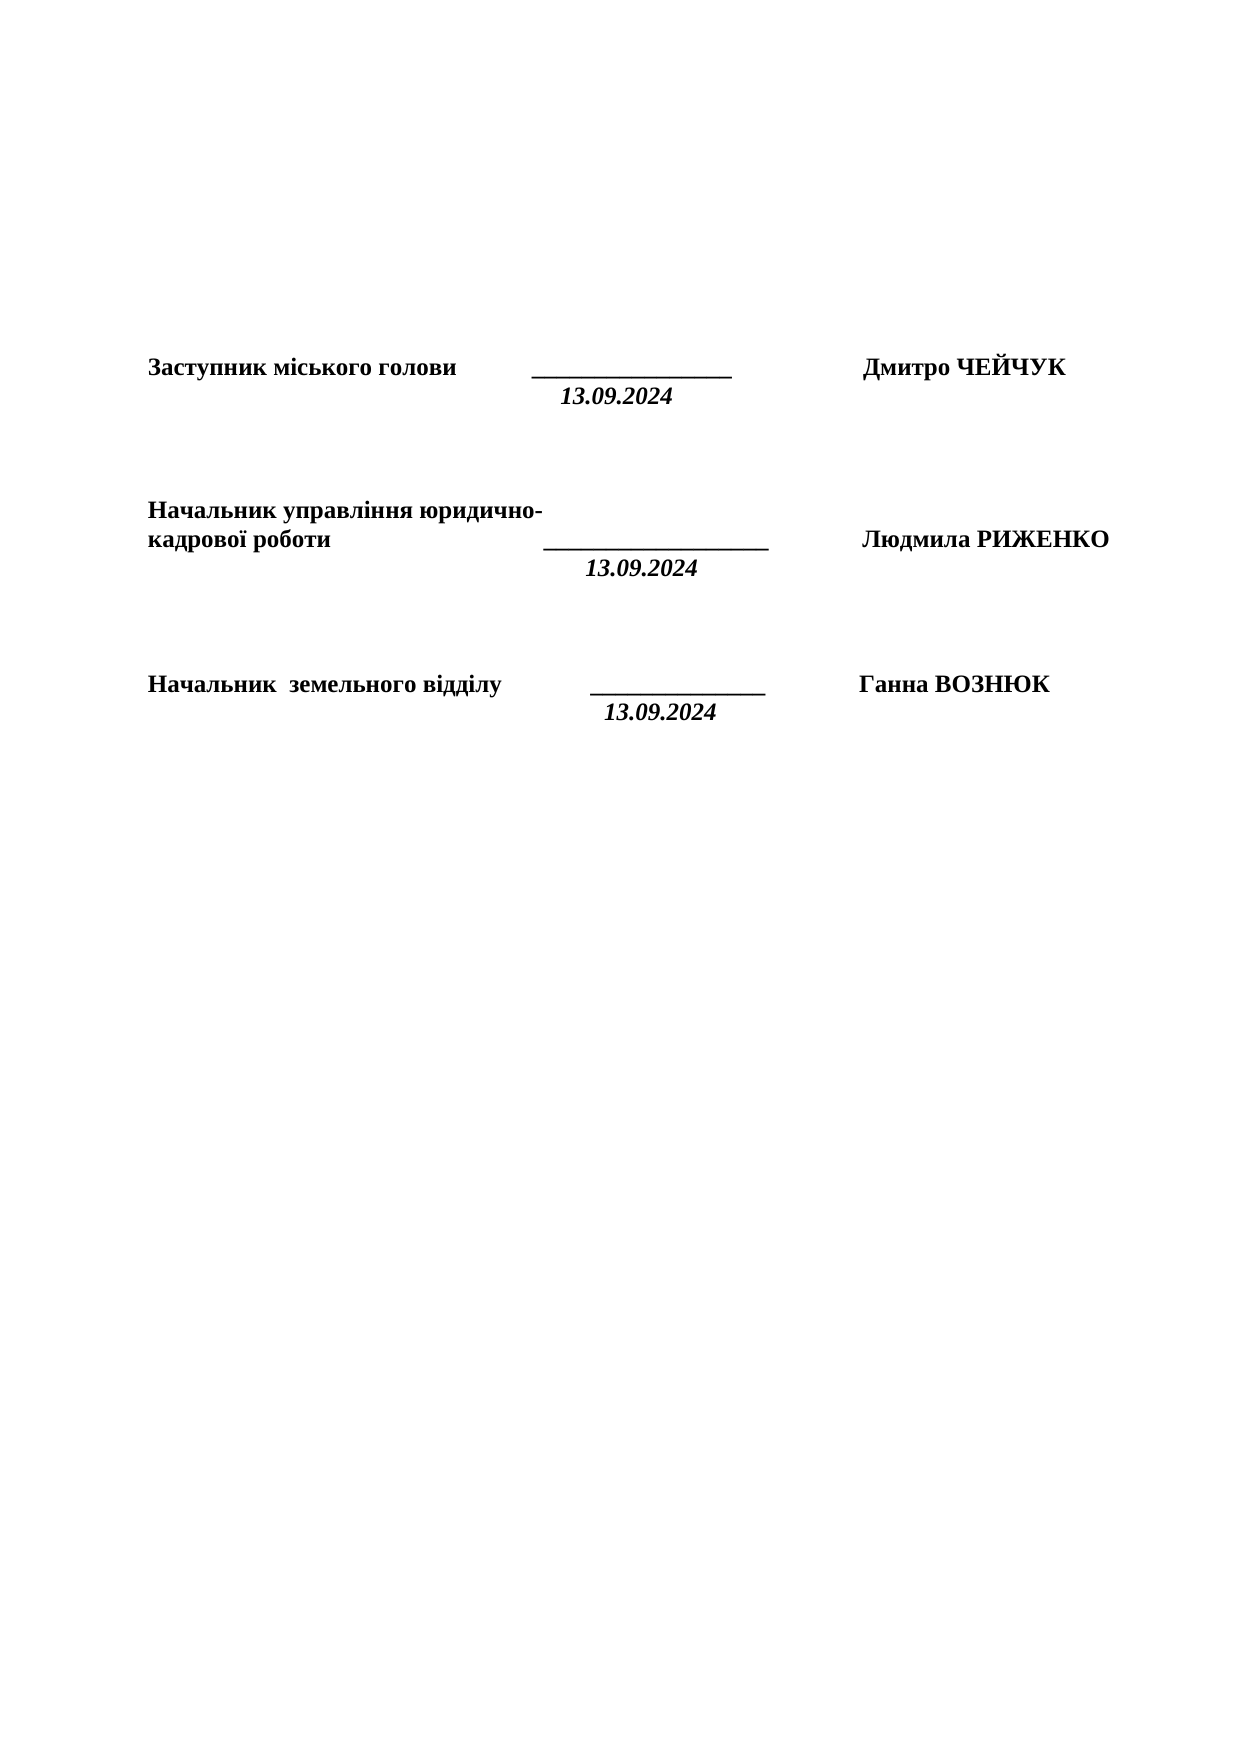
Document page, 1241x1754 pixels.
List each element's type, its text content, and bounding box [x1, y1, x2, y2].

text Начальник управління юридично- [148, 466, 1152, 524]
text Начальник земельного відділу ______________ Ганна ВОЗНЮК [148, 669, 1152, 697]
text кадрової роботи __________________ Людмила РИЖЕНКО [148, 524, 1152, 553]
text 13.09.2024 [148, 697, 1152, 726]
text Заступник міського голови ________________ Дмитро ЧЕЙЧУК [148, 352, 1152, 381]
text 13.09.2024 [148, 381, 1152, 438]
text 13.09.2024 [148, 553, 1152, 669]
